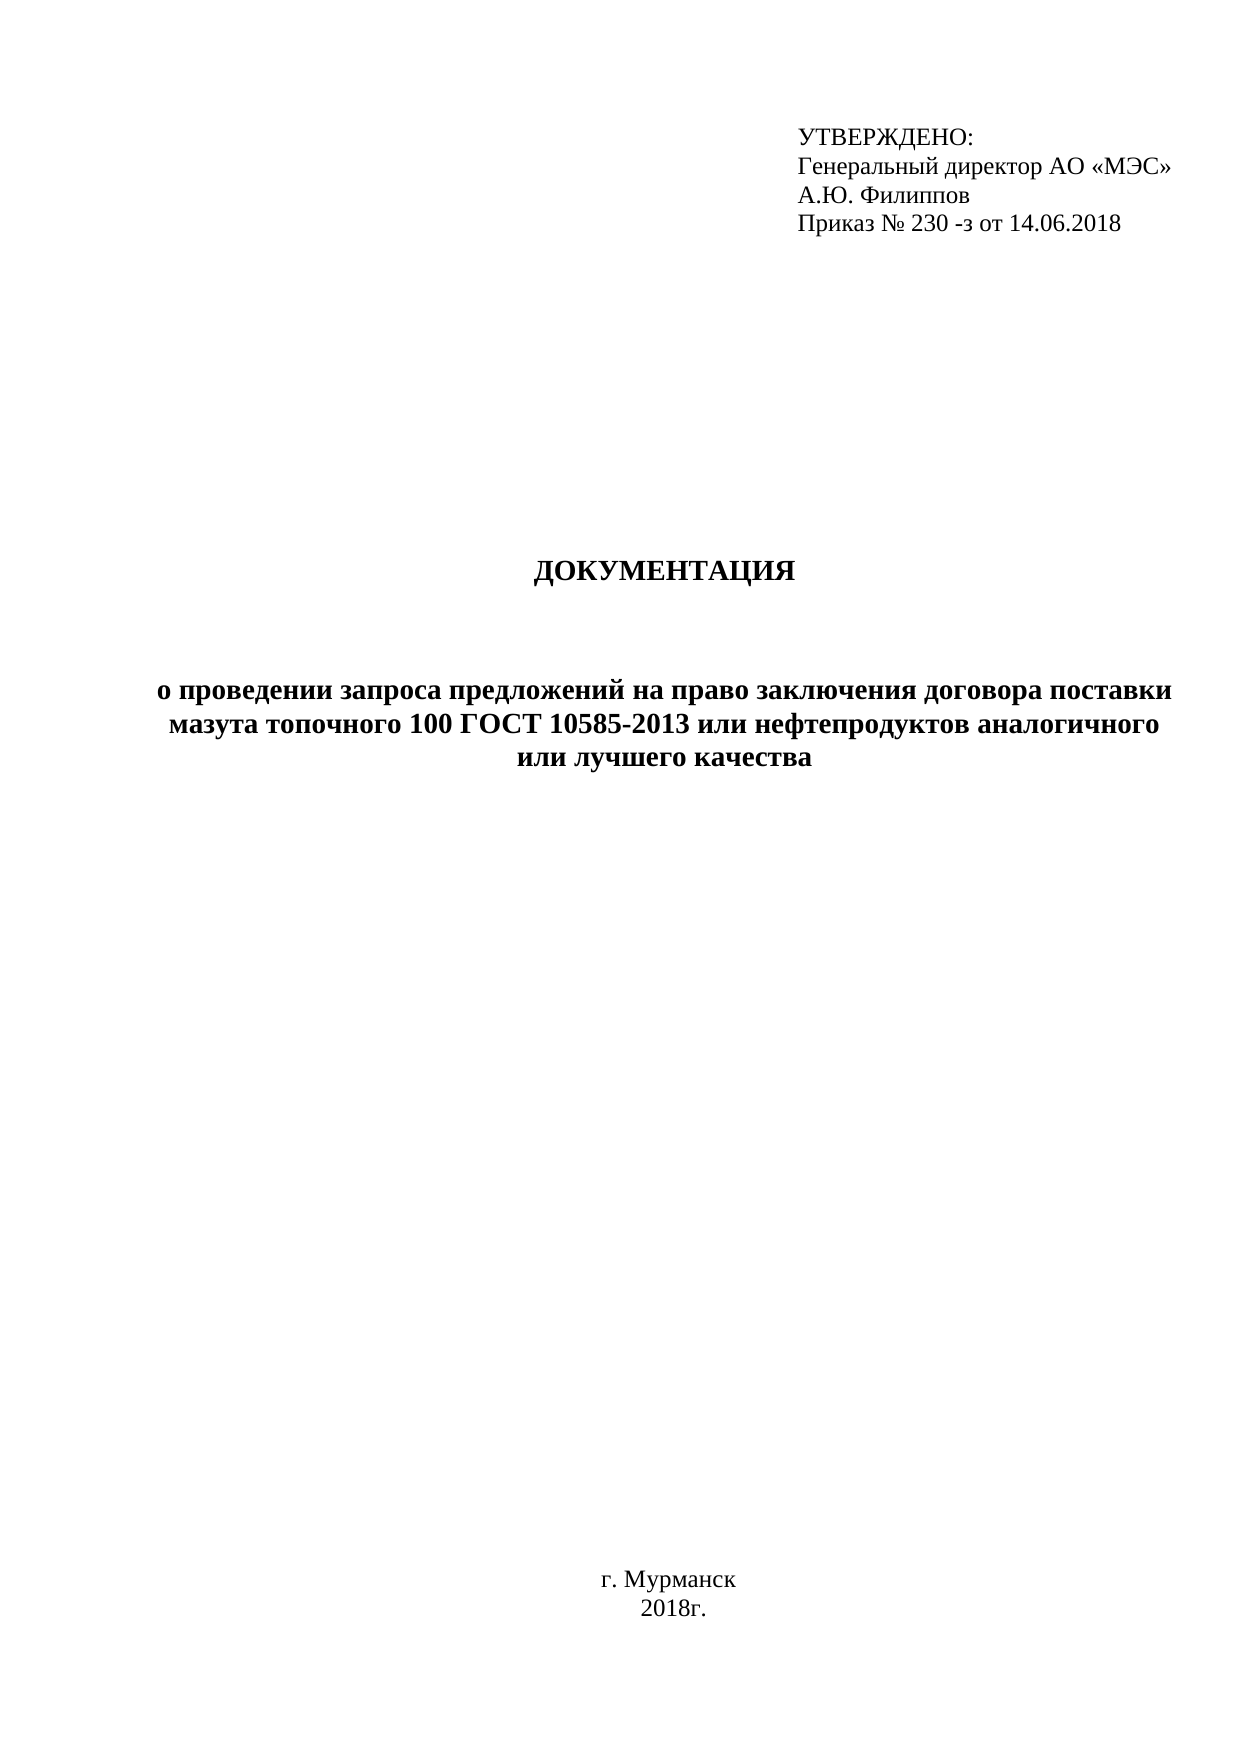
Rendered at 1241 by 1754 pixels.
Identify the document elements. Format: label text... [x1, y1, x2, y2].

text Приказ № 230 -з от 14.06.2018 [797, 208, 1181, 237]
text о проведении запроса предложений на право заключения договора поставки мазута топочного 100 ГОСТ 10585-2013 или нефтепродуктов аналогичного или лучшего качества [148, 672, 1181, 773]
text Генеральный директор АО «МЭС» [797, 151, 1196, 180]
text А.Ю. Филиппов [797, 180, 1181, 208]
text ДОКУМЕНТАЦИЯ [148, 553, 1181, 587]
text УТВЕРЖДЕНО: [797, 122, 1181, 151]
text г. Мурманск [148, 1564, 852, 1593]
text 2018г. [489, 1593, 852, 1622]
